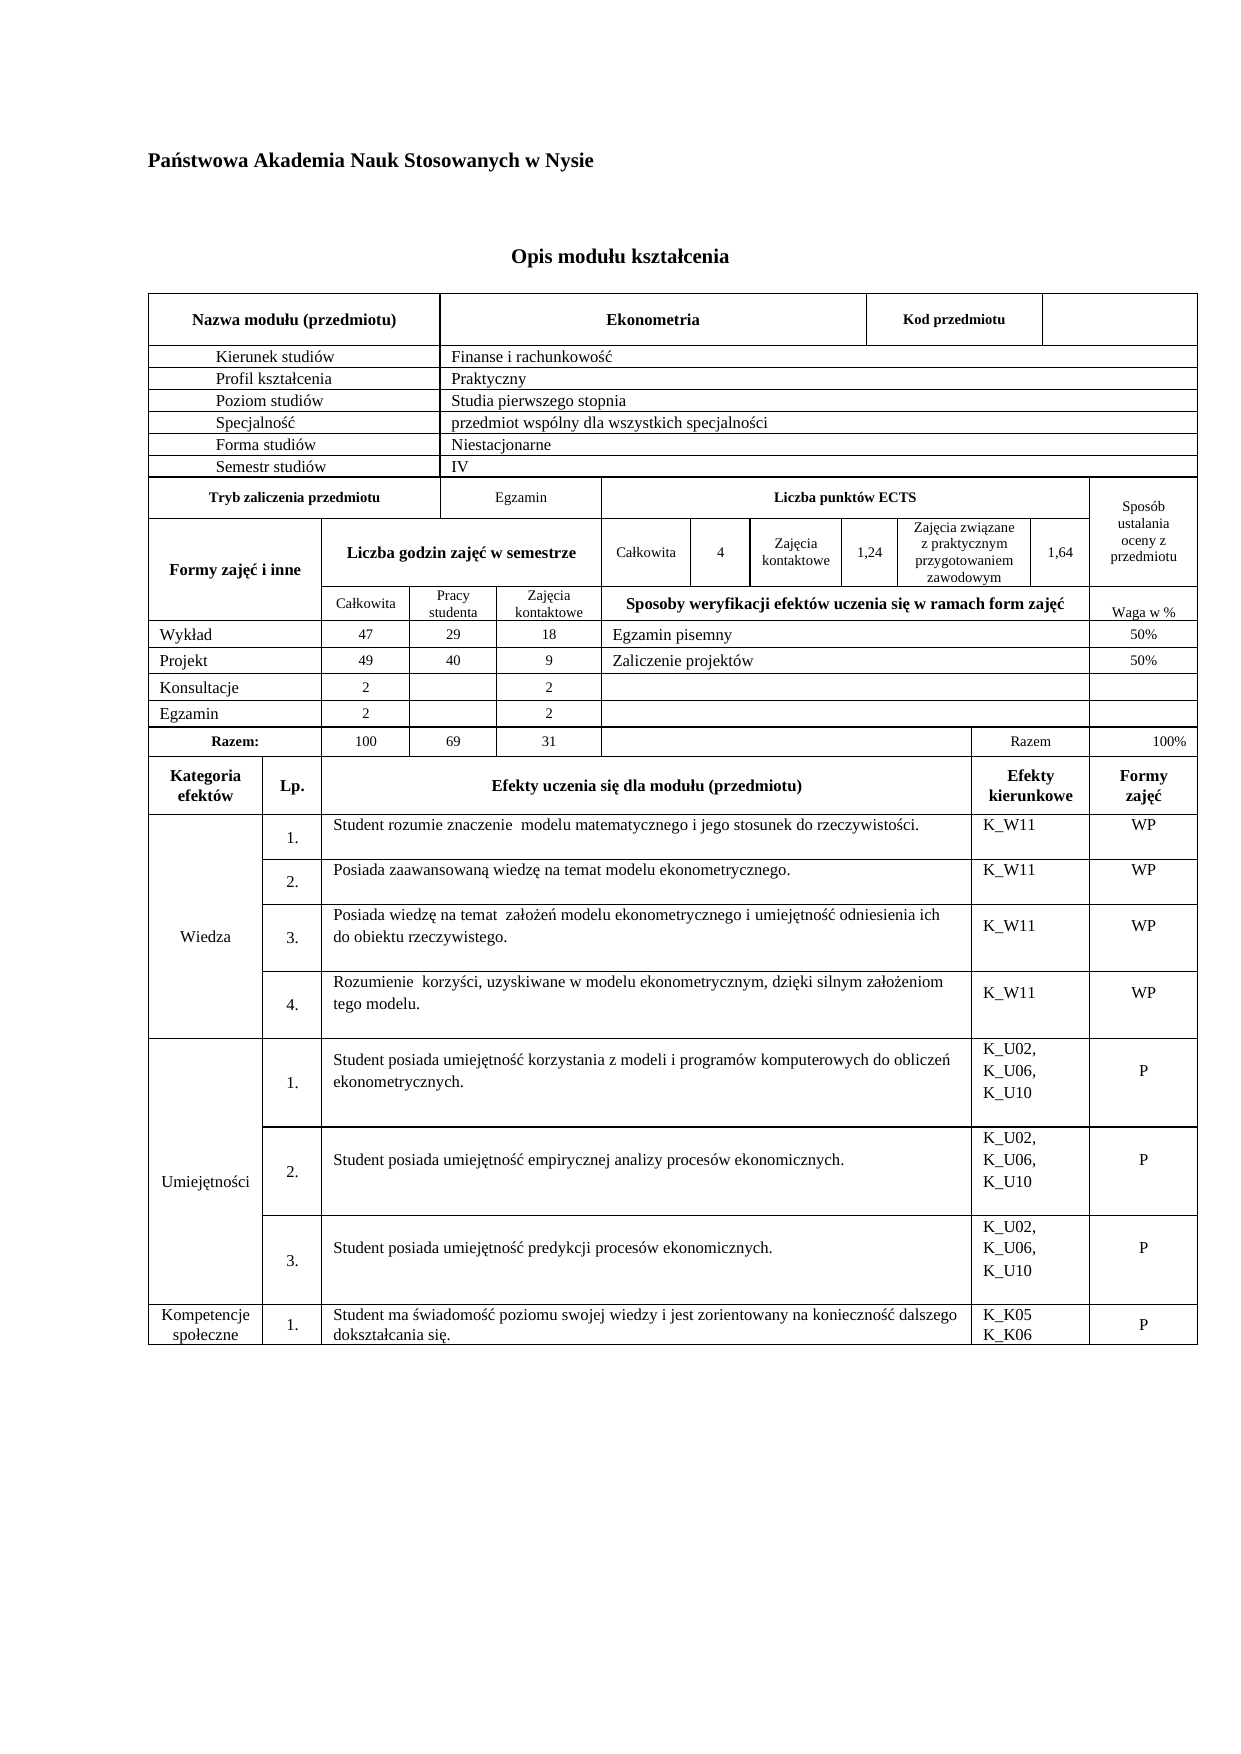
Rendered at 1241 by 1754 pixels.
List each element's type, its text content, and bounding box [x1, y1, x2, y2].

table_cell Studia pierwszego stopnia [441, 390, 1197, 411]
table_cell Pracy studenta [410, 587, 496, 620]
table_cell Poziom studiów [149, 390, 439, 411]
table_cell 4. [263, 972, 321, 1038]
table_cell Egzamin pisemny [602, 621, 1089, 647]
table_cell 1,24 [842, 519, 897, 586]
table_cell 2 [322, 674, 409, 700]
table_cell [410, 701, 496, 726]
table_cell Projekt [149, 648, 321, 673]
table_cell Waga w % [1090, 587, 1197, 620]
table_cell 1. [263, 815, 321, 859]
table_cell Student rozumie znaczenie modelu matematycznego i jego stosunek do rzeczywistości. [322, 815, 971, 859]
table_cell Egzamin [441, 478, 601, 517]
table_cell 1. [263, 1039, 321, 1126]
table_cell Forma studiów [149, 434, 439, 454]
table_cell Kategoria efektów [149, 757, 262, 814]
table_cell [602, 728, 971, 756]
table_cell [1090, 701, 1197, 726]
table_header [1043, 294, 1197, 345]
table_cell WP [1090, 815, 1197, 859]
table_cell Profil kształcenia [149, 368, 439, 389]
table_cell 47 [322, 621, 409, 647]
table_cell Kierunek studiów [149, 346, 439, 367]
table_cell 2 [322, 701, 409, 726]
table_cell K_W11 [972, 815, 1089, 859]
table_cell Kompetencje społeczne [149, 1305, 262, 1343]
table_cell Semestr studiów [149, 456, 439, 476]
text Opis modułu kształcenia [148, 244, 1093, 268]
table_cell Konsultacje [149, 674, 321, 700]
table_cell 40 [410, 648, 496, 673]
table_cell 3. [263, 1216, 321, 1304]
table_cell Specjalność [149, 412, 439, 433]
table_cell Formy zajęć i inne [149, 519, 321, 620]
table_cell P [1090, 1305, 1197, 1343]
table_cell 9 [497, 648, 601, 673]
table_cell 1,64 [1031, 519, 1089, 586]
table_cell Całkowita [322, 587, 409, 620]
table_cell Umiejętności [149, 1039, 262, 1304]
table_cell Zaliczenie projektów [602, 648, 1089, 673]
table_cell 2. [263, 1128, 321, 1215]
table_cell Egzamin [149, 701, 321, 726]
table_cell 31 [497, 728, 601, 756]
table_cell WP [1090, 972, 1197, 1038]
text Państwowa Akademia Nauk Stosowanych w Nysie [148, 148, 1093, 172]
table_cell WP [1090, 860, 1197, 904]
table_cell IV [441, 456, 1197, 476]
table_cell 100% [1090, 728, 1197, 756]
table_cell Razem [972, 728, 1089, 756]
table_cell 50% [1090, 621, 1197, 647]
table_cell 69 [410, 728, 496, 756]
table_cell Formy zajęć [1090, 757, 1197, 814]
table_cell Tryb zaliczenia przedmiotu [149, 478, 440, 517]
table_cell Liczba godzin zajęć w semestrze [322, 519, 601, 586]
table_cell K_W11 [972, 905, 1089, 971]
table_cell 2 [497, 674, 601, 700]
table_cell 49 [322, 648, 409, 673]
table_cell Niestacjonarne [441, 434, 1197, 454]
table_cell Rozumienie korzyści, uzyskiwane w modelu ekonometrycznym, dzięki silnym założeniom tego modelu. [322, 972, 971, 1038]
table_cell Posiada zaawansowaną wiedzę na temat modelu ekonometrycznego. [322, 860, 971, 904]
table_cell Posiada wiedzę na temat założeń modelu ekonometrycznego i umiejętność odniesienia ich do obiektu rzeczywistego. [322, 905, 971, 971]
table_cell Finanse i rachunkowość [441, 346, 1197, 367]
table_cell Student ma świadomość poziomu swojej wiedzy i jest zorientowany na konieczność dalszego dokształcania się. [322, 1305, 971, 1343]
table_cell Zajęcia związane z praktycznym przygotowaniem zawodowym [898, 519, 1030, 586]
table_cell [1090, 674, 1197, 700]
table_cell Student posiada umiejętność predykcji procesów ekonomicznych. [322, 1216, 971, 1304]
table_cell K_W11 [972, 860, 1089, 904]
table_cell P [1090, 1128, 1197, 1215]
table_cell P [1090, 1039, 1197, 1126]
table_cell 2 [497, 701, 601, 726]
table_cell [410, 674, 496, 700]
table_cell WP [1090, 905, 1197, 971]
table_cell Praktyczny [441, 368, 1197, 389]
table_cell Zajęcia kontaktowe [751, 519, 841, 586]
table_cell przedmiot wspólny dla wszystkich specjalności [441, 412, 1197, 433]
table_cell Razem: [149, 728, 321, 756]
table_cell Sposoby weryfikacji efektów uczenia się w ramach form zajęć [602, 587, 1089, 620]
table_cell 4 [691, 519, 749, 586]
table_cell 3. [263, 905, 321, 971]
table_header Kod przedmiotu [867, 294, 1042, 345]
table_cell K_U02, K_U06, K_U10 [972, 1216, 1089, 1304]
table_header Ekonometria [441, 294, 866, 345]
table_cell Student posiada umiejętność empirycznej analizy procesów ekonomicznych. [322, 1128, 971, 1215]
table_cell [602, 674, 1089, 700]
table_cell K_U02, K_U06, K_U10 [972, 1039, 1089, 1126]
table_cell 100 [322, 728, 409, 756]
table_cell Lp. [263, 757, 321, 814]
table_cell 50% [1090, 648, 1197, 673]
table_cell 18 [497, 621, 601, 647]
table_cell Sposób ustalania oceny z przedmiotu [1090, 478, 1197, 586]
table_cell Zajęcia kontaktowe [497, 587, 601, 620]
table_cell [602, 701, 1089, 726]
table_cell K_K05 K_K06 [972, 1305, 1089, 1343]
table_cell Student posiada umiejętność korzystania z modeli i programów komputerowych do obliczeń ekonometrycznych. [322, 1039, 971, 1126]
table_cell Wykład [149, 621, 321, 647]
table_cell K_W11 [972, 972, 1089, 1038]
table_cell 2. [263, 860, 321, 904]
table_cell 29 [410, 621, 496, 647]
table_cell K_U02, K_U06, K_U10 [972, 1128, 1089, 1215]
table_cell P [1090, 1216, 1197, 1304]
table_header Nazwa modułu (przedmiotu) [149, 294, 439, 345]
table_cell Całkowita [602, 519, 690, 586]
table_cell Wiedza [149, 815, 262, 1038]
table_cell Liczba punktów ECTS [602, 478, 1089, 517]
table_cell 1. [263, 1305, 321, 1343]
table_cell Efekty kierunkowe [972, 757, 1089, 814]
table_cell Efekty uczenia się dla modułu (przedmiotu) [322, 757, 971, 814]
